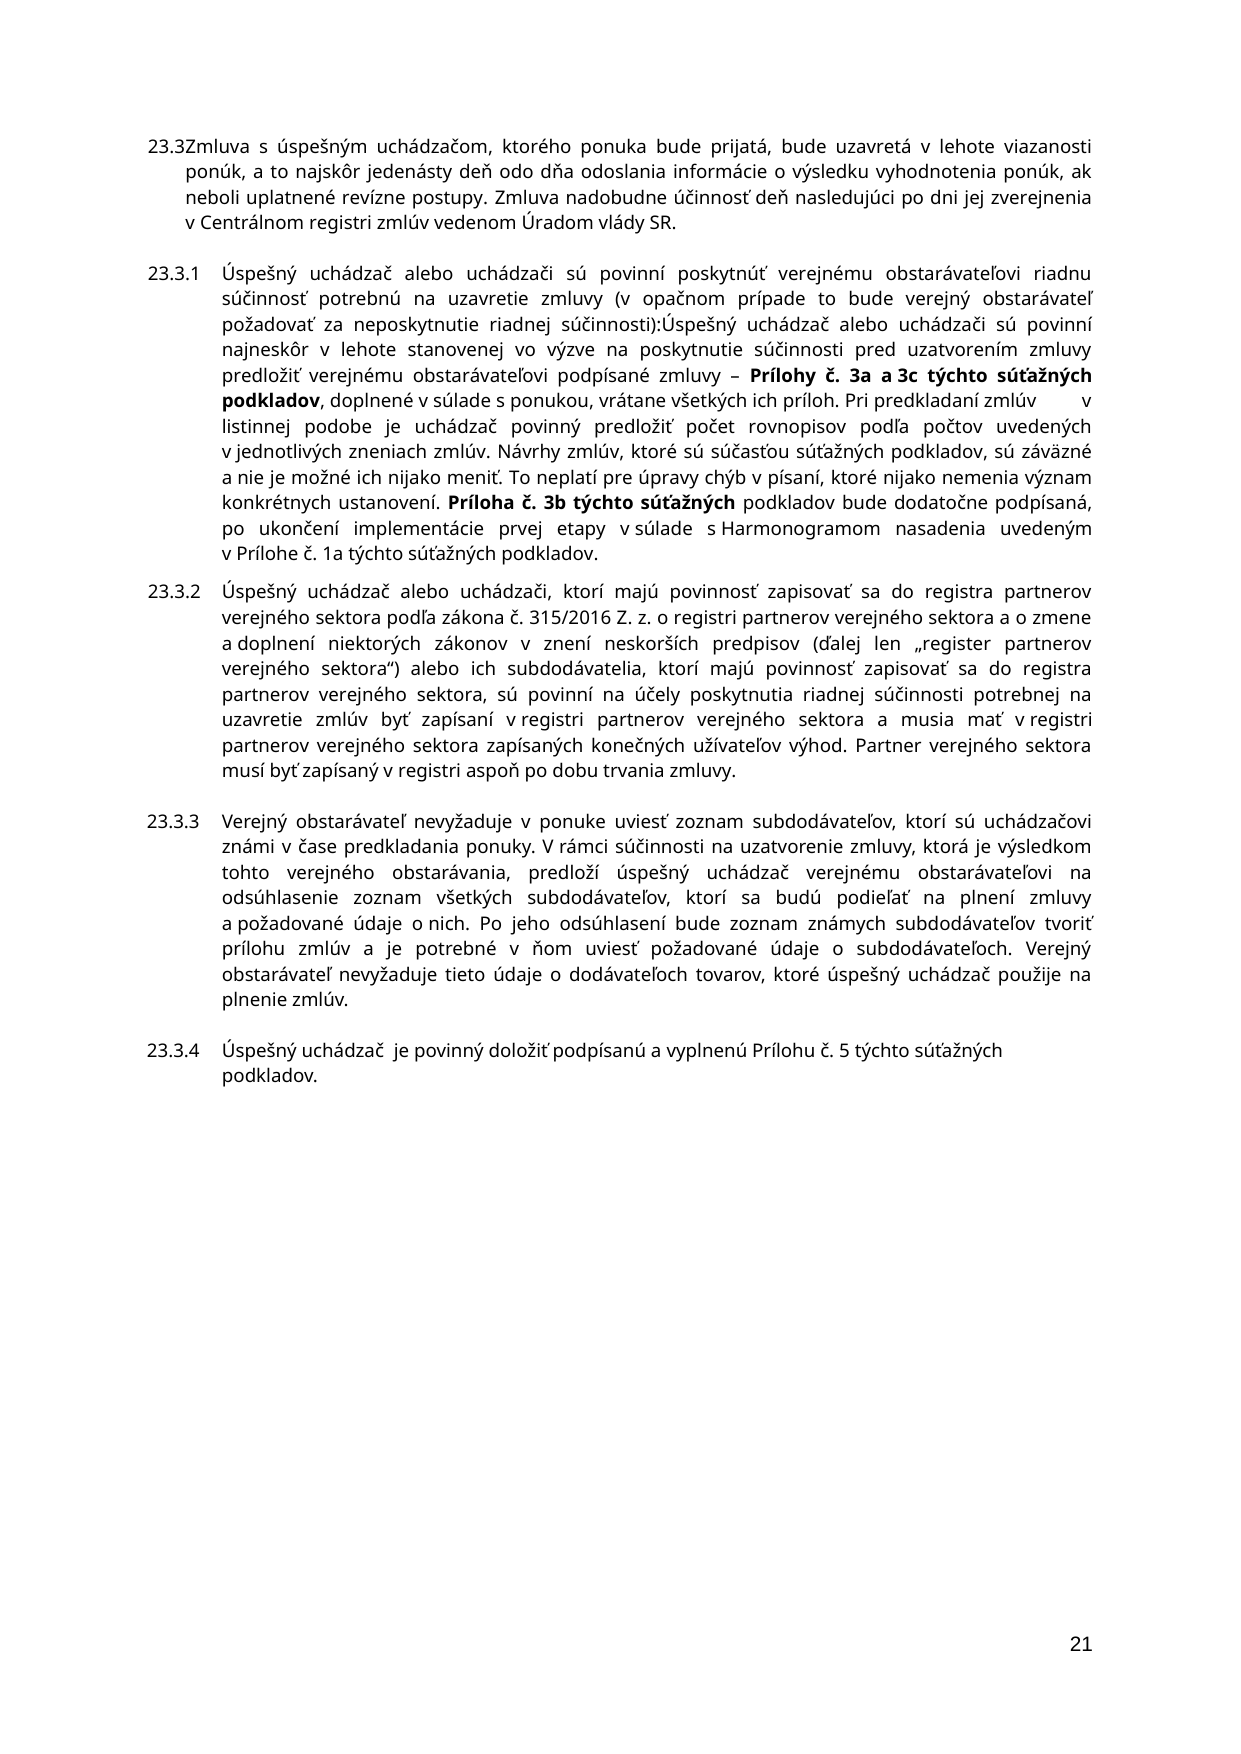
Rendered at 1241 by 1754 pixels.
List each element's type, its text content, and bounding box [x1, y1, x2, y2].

subtitle Úspešný uchádzač je povinný doložiť podpísanú a vyplnenú Prílohu č. 5 týchto súťažných podkladov. [147, 1037, 1092, 1088]
subtitle Verejný obstarávateľ nevyžaduje v ponuke uviesť zoznam subdodávateľov, ktorí sú uchádzačovi známi v čase predkladania ponuky. V rámci súčinnosti na uzatvorenie zmluvy, ktorá je výsledkom tohto verejného obstarávania, predloží úspešný uchádzač verejnému obstarávateľovi na odsúhlasenie zoznam všetkých subdodávateľov, ktorí sa budú podieľať na plnení zmluvy a požadované údaje o nich. Po jeho odsúhlasení bude zoznam známych subdodávateľov tvoriť prílohu zmlúv a je potrebné v ňom uviesť požadované údaje o subdodávateľoch. Verejný obstarávateľ nevyžaduje tieto údaje o dodávateľoch tovarov, ktoré úspešný uchádzač použije na plnenie zmlúv. [147, 808, 1092, 1012]
subtitle Úspešný uchádzač alebo uchádzači, ktorí majú povinnosť zapisovať sa do registra partnerov verejného sektora podľa zákona č. 315/2016 Z. z. o registri partnerov verejného sektora a o zmene a doplnení niektorých zákonov v znení neskorších predpisov (ďalej len „register partnerov verejného sektora“) alebo ich subdodávatelia, ktorí majú povinnosť zapisovať sa do registra partnerov verejného sektora, sú povinní na účely poskytnutia riadnej súčinnosti potrebnej na uzavretie zmlúv byť zapísaní v registri partnerov verejného sektora a musia mať v registri partnerov verejného sektora zapísaných konečných užívateľov výhod. Partner verejného sektora musí byť zapísaný v registri aspoň po dobu trvania zmluvy. [148, 579, 1092, 783]
list Úspešný uchádzač alebo uchádzači sú povinní poskytnúť verejnému obstarávateľovi riadnu súčinnosť potrebnú na uzavretie zmluvy (v opačnom prípade to bude verejný obstarávateľ požadovať za neposkytnutie riadnej súčinnosti):Úspešný uchádzač alebo uchádzači sú povinní najneskôr v lehote stanovenej vo výzve na poskytnutie súčinnosti pred uzatvorením zmluvy predložiť verejnému obstarávateľovi podpísané zmluvy – Prílohy č. 3a a 3c týchto súťažných podkladov, doplnené v súlade s ponukou, vrátane všetkých ich príloh. Pri predkladaní zmlúv v listinnej podobe je uchádzač povinný predložiť počet rovnopisov podľa počtov uvedených v jednotlivých zneniach zmlúv. Návrhy zmlúv, ktoré sú súčasťou súťažných podkladov, sú záväzné a nie je možné ich nijako meniť. To neplatí pre úpravy chýb v písaní, ktoré nijako nemenia význam konkrétnych ustanovení. Príloha č. 3b týchto súťažných podkladov bude dodatočne podpísaná, po ukončení implementácie prvej etapy v súlade s Harmonogramom nasadenia uvedeným v Prílohe č. 1a týchto súťažných podkladov. [148, 260, 1092, 566]
list Zmluva s úspešným uchádzačom, ktorého ponuka bude prijatá, bude uzavretá v lehote viazanosti ponúk, a to najskôr jedenásty deň odo dňa odoslania informácie o výsledku vyhodnotenia ponúk, ak neboli uplatnené revízne postupy. Zmluva nadobudne účinnosť deň nasledujúci po dni jej zverejnenia v Centrálnom registri zmlúv vedenom Úradom vlády SR. [148, 133, 1092, 235]
